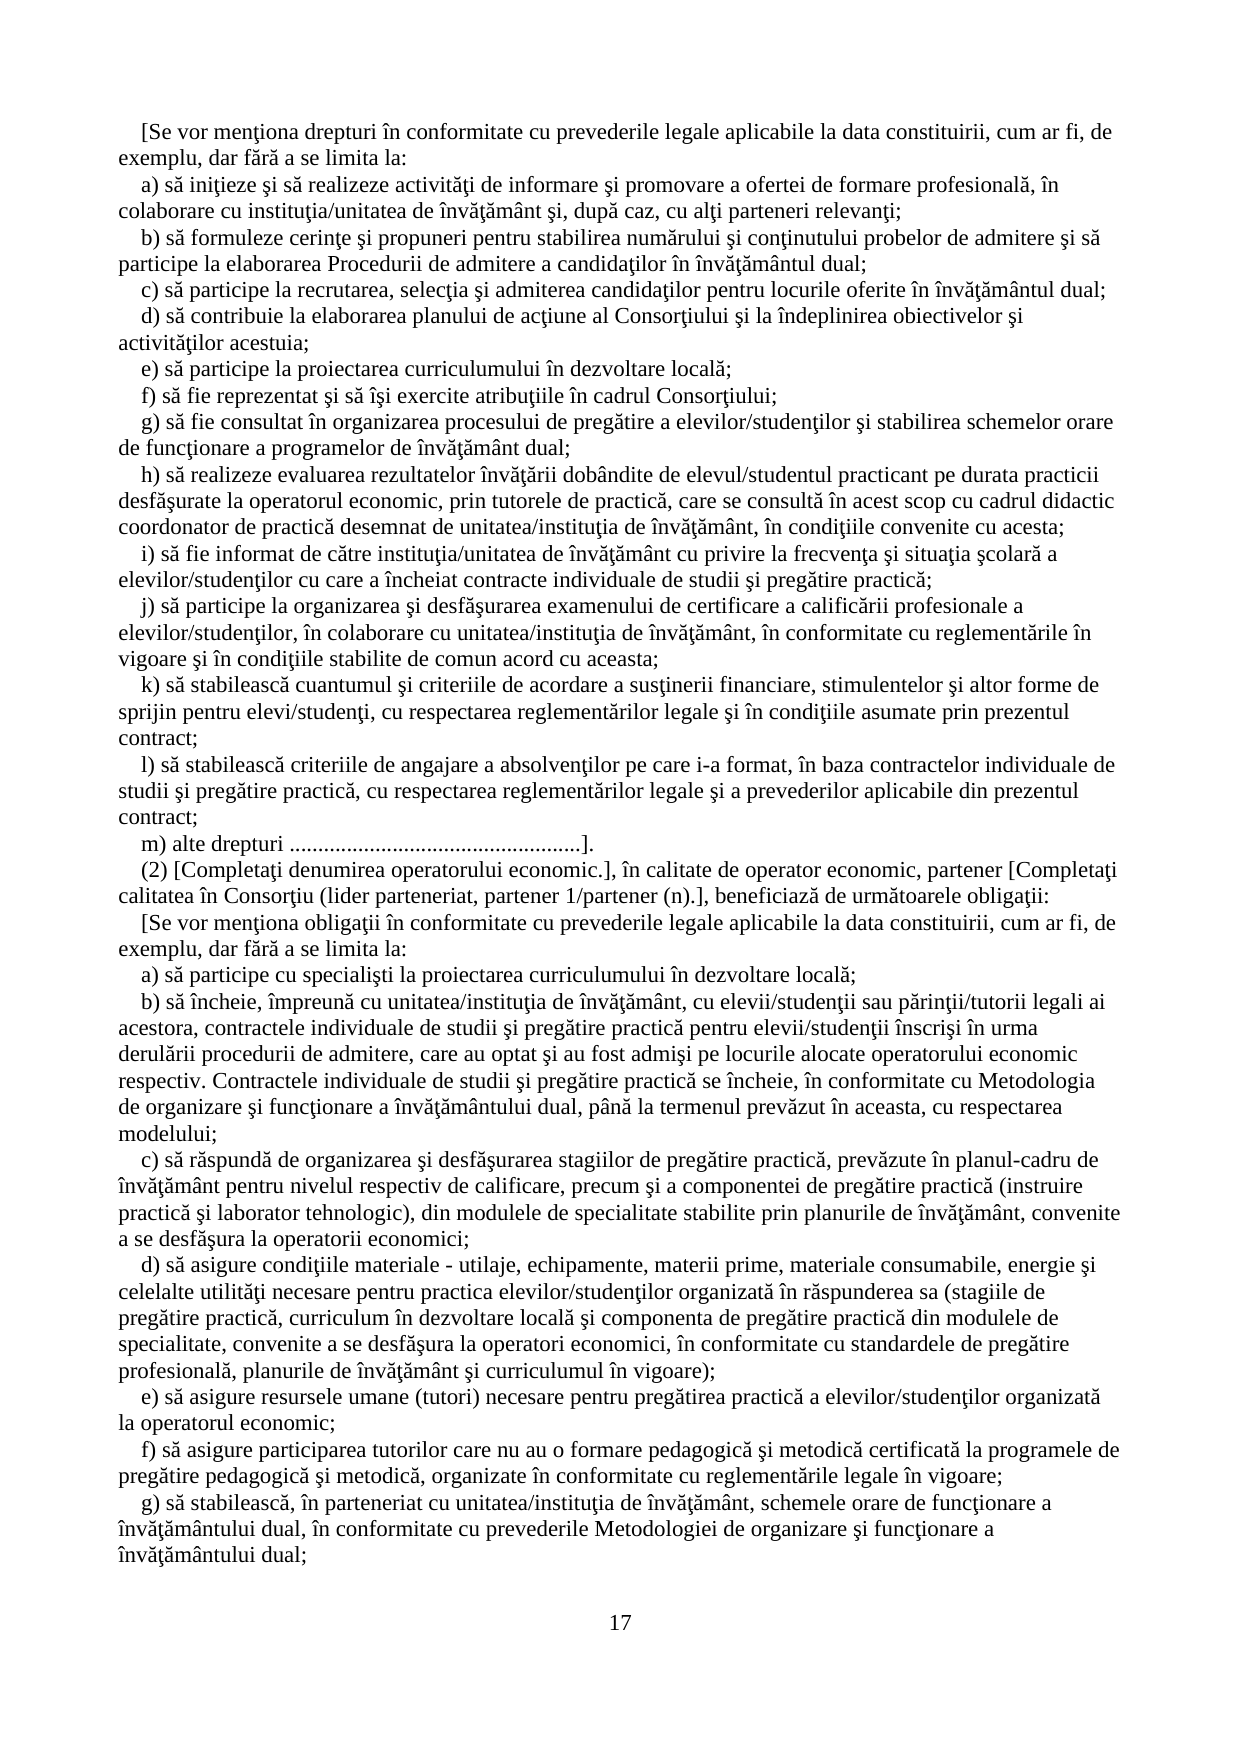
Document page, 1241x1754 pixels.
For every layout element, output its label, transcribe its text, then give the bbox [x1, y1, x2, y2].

text a) să participe cu specialişti la proiectarea curriculumului în dezvoltare locală; [118, 961, 1122, 988]
text g) să stabilească, în parteneriat cu unitatea/instituţia de învăţământ, schemele orare de funcţionare a învăţământului dual, în conformitate cu prevederile Metodologiei de organizare şi funcţionare a învăţământului dual; [118, 1488, 1122, 1568]
text f) să asigure participarea tutorilor care nu au o formare pedagogică şi metodică certificată la programele de pregătire pedagogică şi metodică, organizate în conformitate cu reglementările legale în vigoare; [118, 1436, 1122, 1488]
text g) să fie consultat în organizarea procesului de pregătire a elevilor/studenţilor şi stabilirea schemelor orare de funcţionare a programelor de învăţământ dual; [118, 408, 1122, 461]
text m) alte drepturi ...................................................]. [118, 830, 1122, 856]
text d) să asigure condiţiile materiale - utilaje, echipamente, materii prime, materiale consumabile, energie şi celelalte utilităţi necesare pentru practica elevilor/studenţilor organizată în răspunderea sa (stagiile de pregătire practică, curriculum în dezvoltare locală şi componenta de pregătire practică din modulele de specialitate, convenite a se desfăşura la operatori economici, în conformitate cu standardele de pregătire profesională, planurile de învăţământ şi curriculumul în vigoare); [118, 1251, 1122, 1383]
text c) să participe la recrutarea, selecţia şi admiterea candidaţilor pentru locurile oferite în învăţământul dual; [118, 276, 1122, 303]
text i) să fie informat de către instituţia/unitatea de învăţământ cu privire la frecvenţa şi situaţia şcolară a elevilor/studenţilor cu care a încheiat contracte individuale de studii şi pregătire practică; [118, 540, 1122, 592]
text l) să stabilească criteriile de angajare a absolvenţilor pe care i-a format, în baza contractelor individuale de studii şi pregătire practică, cu respectarea reglementărilor legale şi a prevederilor aplicabile din prezentul contract; [118, 751, 1122, 830]
text f) să fie reprezentat şi să îşi exercite atribuţiile în cadrul Consorţiului; [118, 382, 1122, 408]
text k) să stabilească cuantumul şi criteriile de acordare a susţinerii financiare, stimulentelor şi altor forme de sprijin pentru elevi/studenţi, cu respectarea reglementărilor legale şi în condiţiile asumate prin prezentul contract; [118, 672, 1122, 751]
text b) să încheie, împreună cu unitatea/instituţia de învăţământ, cu elevii/studenţii sau părinţii/tutorii legali ai acestora, contractele individuale de studii şi pregătire practică pentru elevii/studenţii înscrişi în urma derulării procedurii de admitere, care au optat şi au fost admişi pe locurile alocate operatorului economic respectiv. Contractele individuale de studii şi pregătire practică se încheie, în conformitate cu Metodologia de organizare şi funcţionare a învăţământului dual, până la termenul prevăzut în aceasta, cu respectarea modelului; [118, 988, 1122, 1146]
text e) să asigure resursele umane (tutori) necesare pentru pregătirea practică a elevilor/studenţilor organizată la operatorul economic; [118, 1383, 1122, 1436]
text h) să realizeze evaluarea rezultatelor învăţării dobândite de elevul/studentul practicant pe durata practicii desfăşurate la operatorul economic, prin tutorele de practică, care se consultă în acest scop cu cadrul didactic coordonator de practică desemnat de unitatea/instituţia de învăţământ, în condiţiile convenite cu acesta; [118, 461, 1122, 540]
text [Se vor menţiona obligaţii în conformitate cu prevederile legale aplicabile la data constituirii, cum ar fi, de exemplu, dar fără a se limita la: [118, 909, 1122, 961]
text [Se vor menţiona drepturi în conformitate cu prevederile legale aplicabile la data constituirii, cum ar fi, de exemplu, dar fără a se limita la: [118, 118, 1122, 171]
text j) să participe la organizarea şi desfăşurarea examenului de certificare a calificării profesionale a elevilor/studenţilor, în colaborare cu unitatea/instituţia de învăţământ, în conformitate cu reglementările în vigoare şi în condiţiile stabilite de comun acord cu aceasta; [118, 592, 1122, 672]
text c) să răspundă de organizarea şi desfăşurarea stagiilor de pregătire practică, prevăzute în planul-cadru de învăţământ pentru nivelul respectiv de calificare, precum şi a componentei de pregătire practică (instruire practică şi laborator tehnologic), din modulele de specialitate stabilite prin planurile de învăţământ, convenite a se desfăşura la operatorii economici; [118, 1146, 1122, 1251]
text e) să participe la proiectarea curriculumului în dezvoltare locală; [118, 355, 1122, 382]
text d) să contribuie la elaborarea planului de acţiune al Consorţiului şi la îndeplinirea obiectivelor şi activităţilor acestuia; [118, 303, 1122, 355]
text (2) [Completaţi denumirea operatorului economic.], în calitate de operator economic, partener [Completaţi calitatea în Consorţiu (lider parteneriat, partener 1/partener (n).], beneficiază de următoarele obligaţii: [118, 856, 1122, 909]
text b) să formuleze cerinţe şi propuneri pentru stabilirea numărului şi conţinutului probelor de admitere şi să participe la elaborarea Procedurii de admitere a candidaţilor în învăţământul dual; [118, 223, 1122, 276]
text a) să iniţieze şi să realizeze activităţi de informare şi promovare a ofertei de formare profesională, în colaborare cu instituţia/unitatea de învăţământ şi, după caz, cu alţi parteneri relevanţi; [118, 171, 1122, 223]
